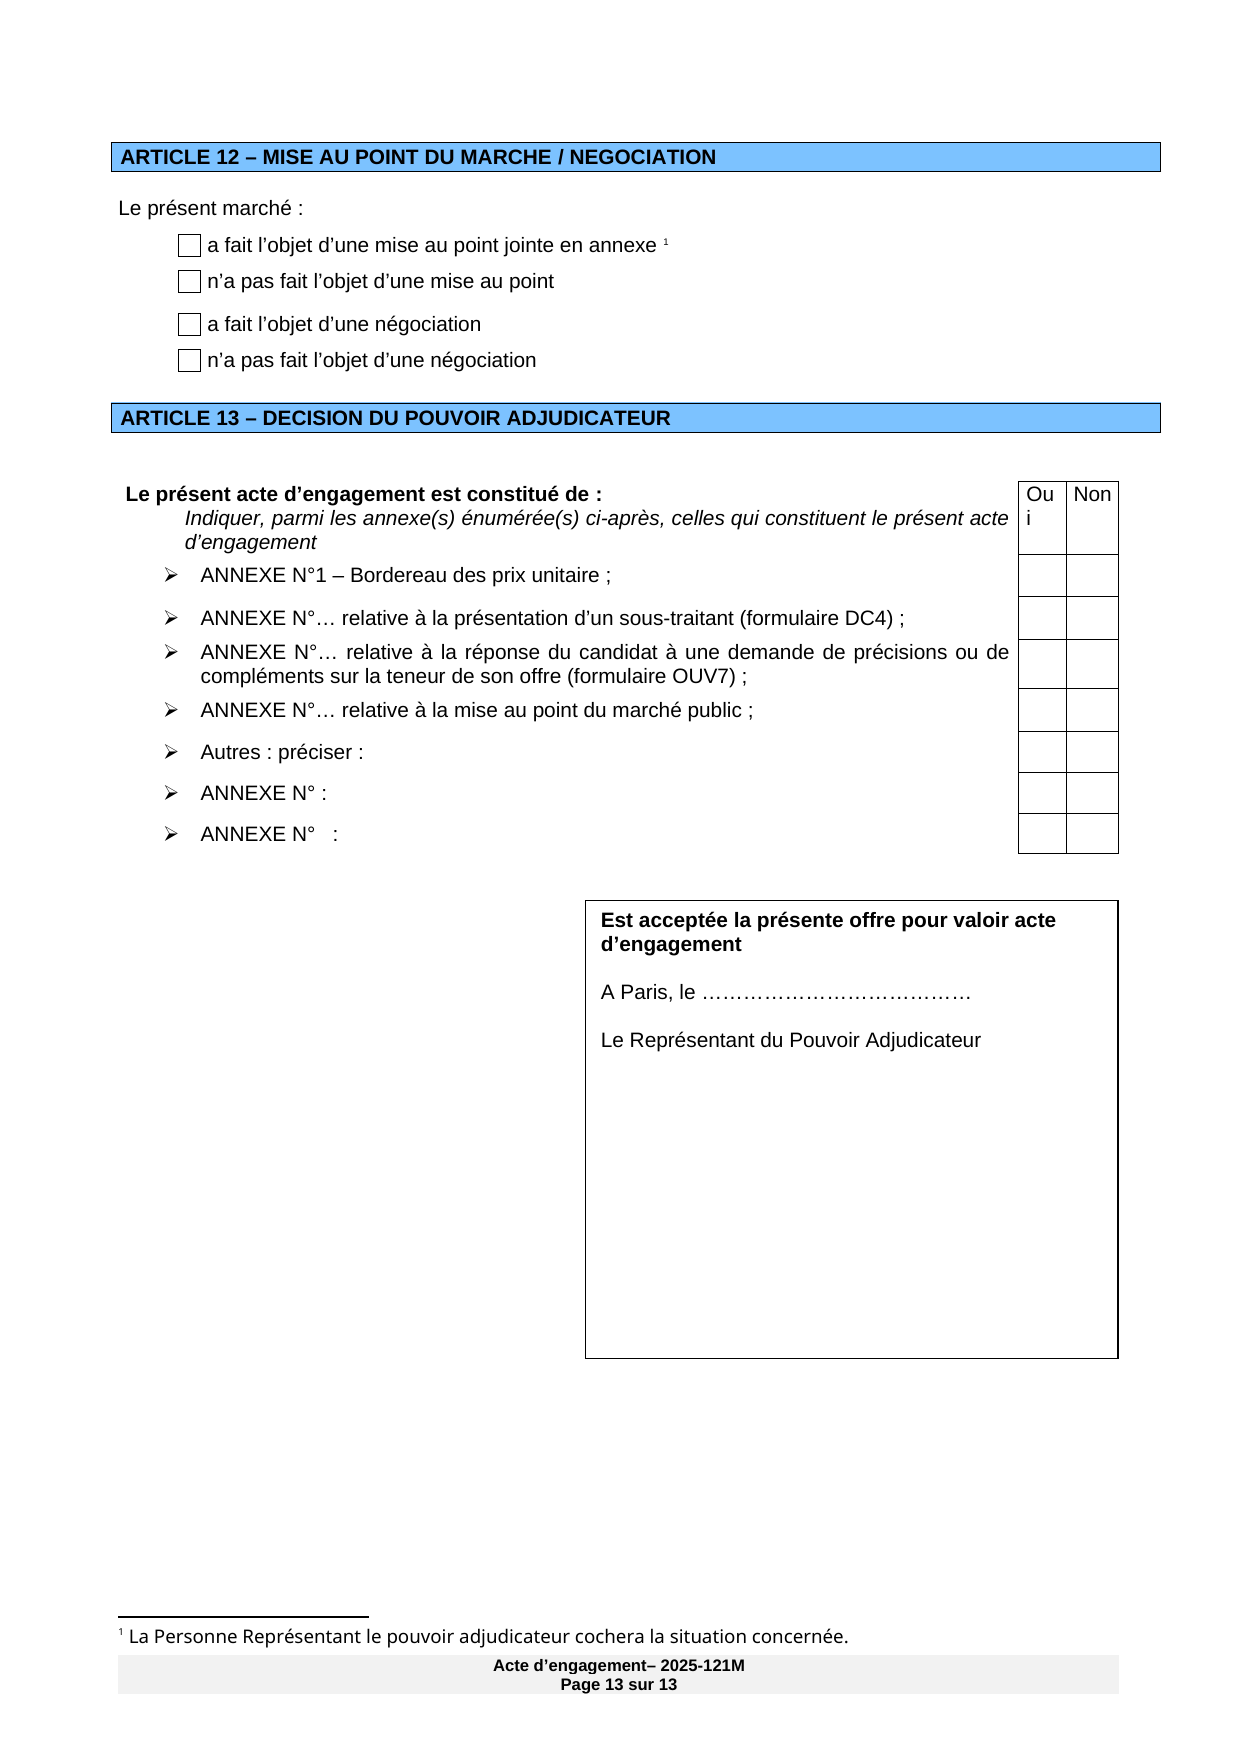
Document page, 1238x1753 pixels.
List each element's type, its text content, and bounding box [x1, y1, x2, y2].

table_cell ANNEXE N°… relative à la présentation d’un sous-traitant (formulaire DC4) ; [118, 596, 1018, 639]
table_cell [1067, 773, 1118, 813]
table_cell [1067, 689, 1118, 731]
subtitle ARTICLE 13 – DECISION DU POUVOIR ADJUDICATEUR [112, 404, 1160, 432]
table_cell ANNEXE N°… relative à la mise au point du marché public ; [118, 688, 1018, 731]
text n’a pas fait l’objet d’une mise au point [118, 269, 1119, 293]
text a fait l’objet d’une négociation [118, 312, 1119, 336]
table_cell ANNEXE N° : [118, 813, 1018, 853]
table_header Non [1067, 482, 1118, 553]
table_cell [1067, 814, 1118, 853]
table_cell [1019, 597, 1066, 639]
subtitle ARTICLE 12 – MISE AU POINT DU MARCHE / NEGOCIATION [112, 143, 1160, 171]
table_cell [1019, 555, 1066, 596]
text a fait l’objet d’une mise au point jointe en annexe [118, 233, 1119, 257]
table_cell [1067, 597, 1118, 639]
text Le présent marché : [118, 196, 1152, 220]
table_cell [1019, 640, 1066, 688]
table_cell [1067, 555, 1118, 596]
table_cell [1019, 773, 1066, 813]
table_header Oui [1019, 482, 1066, 553]
table_cell [1067, 640, 1118, 688]
table_cell [1067, 732, 1118, 772]
text n’a pas fait l’objet d’une négociation [118, 348, 1119, 372]
table_cell ANNEXE N° : [118, 772, 1018, 813]
table_cell [1019, 689, 1066, 731]
table_cell [1019, 814, 1066, 853]
table_cell ANNEXE N°… relative à la réponse du candidat à une demande de précisions ou de compléments sur la teneur de son offre (formulaire OUV7) ; [118, 639, 1018, 688]
table_cell [1019, 732, 1066, 772]
table_header Le présent acte d’engagement est constitué de : Indiquer, parmi les annexe(s) énumérée(s) ci-après, celles qui constituent le présent acte d’engagement [118, 481, 1018, 553]
table_cell ANNEXE N°1 – Bordereau des prix unitaire ; [118, 554, 1018, 596]
table_cell Autres : préciser : [118, 731, 1018, 772]
